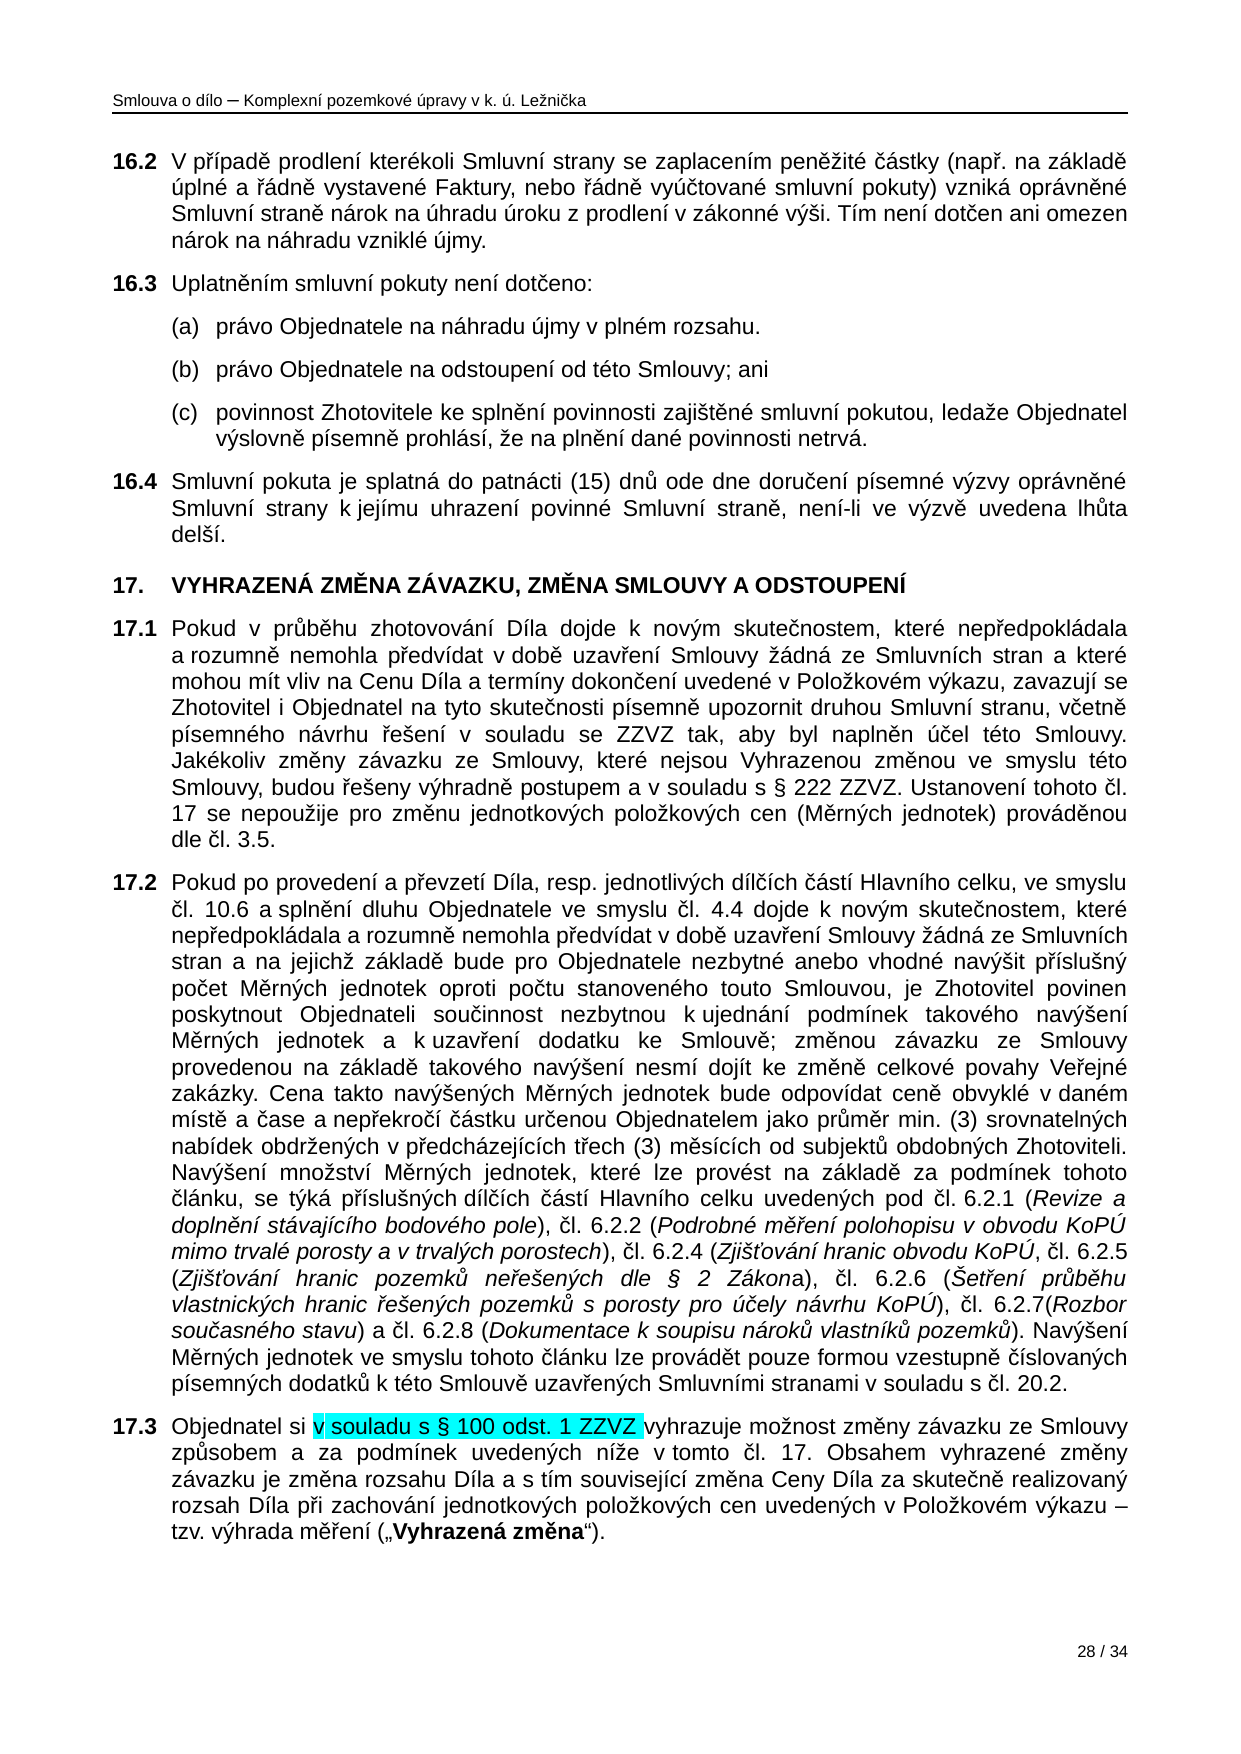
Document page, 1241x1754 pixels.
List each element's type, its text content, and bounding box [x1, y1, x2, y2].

text Uplatněním smluvní pokuty není dotčeno: [112, 270, 1128, 296]
list právo Objednatele na náhradu újmy v plném rozsahu. [171, 313, 1128, 339]
text Pokud v průběhu zhotovování Díla dojde k novým skutečnostem, které nepředpokládala a rozumně nemohla předvídat v době uzavření Smlouvy žádná ze Smluvních stran a které mohou mít vliv na Cenu Díla a termíny dokončení uvedené v Položkovém výkazu, zavazují se Zhotovitel i Objednatel na tyto skutečnosti písemně upozornit druhou Smluvní stranu, včetně písemného návrhu řešení v souladu se ZZVZ tak, aby byl naplněn účel této Smlouvy. Jakékoliv změny závazku ze Smlouvy, které nejsou Vyhrazenou změnou ve smyslu této Smlouvy, budou řešeny výhradně postupem a v souladu s § 222 ZZVZ. Ustanovení tohoto čl. 17 se nepoužije pro změnu jednotkových položkových cen (Měrných jednotek) prováděnou dle čl. 3.6. [112, 615, 1128, 852]
text Objednatel si v souladu s § 100 odst. 1 ZZVZ vyhrazuje možnost změny závazku ze Smlouvy způsobem a za podmínek uvedených níže v tomto čl. 17. Obsahem vyhrazené změny závazku je změna rozsahu Díla a s tím související změna Ceny Díla za skutečně realizovaný rozsah Díla při zachování jednotkových položkových cen uvedených v Položkovém výkazu – tzv. výhrada měření („Vyhrazená změna“). [112, 1413, 1128, 1545]
text V případě prodlení kterékoli Smluvní strany se zaplacením peněžité částky (např. na základě úplné a řádně vystavené Faktury, nebo řádně vyúčtované smluvní pokuty) vzniká oprávněné Smluvní straně nárok na úhradu úroku z prodlení v zákonné výši. Tím není dotčen ani omezen nárok na náhradu vzniklé újmy. [112, 148, 1128, 253]
text Vyhrazená změna závazku, změna smlouvy a odstoupení [112, 572, 1128, 599]
text Pokud po provedení a převzetí Díla, resp. jednotlivých dílčích částí Hlavního celku, ve smyslu čl. 10.6 a splnění dluhu Objednatele ve smyslu čl. 4.4 dojde k novým skutečnostem, které nepředpokládala a rozumně nemohla předvídat v době uzavření Smlouvy žádná ze Smluvních stran a na jejichž základě bude pro Objednatele nezbytné anebo vhodné navýšit příslušný počet Měrných jednotek oproti počtu stanoveného touto Smlouvou, je Zhotovitel povinen poskytnout Objednateli součinnost nezbytnou k ujednání podmínek takového navýšení Měrných jednotek a k uzavření dodatku ke Smlouvě; změnou závazku ze Smlouvy provedenou na základě takového navýšení nesmí dojít ke změně celkové povahy Veřejné zakázky. Cena takto navýšených Měrných jednotek bude odpovídat ceně obvyklé v daném místě a čase a nepřekročí částku určenou Objednatelem jako průměr min. (3) srovnatelných nabídek obdržených v předcházejících třech (3) měsících od subjektů obdobných Zhotoviteli. Navýšení množství Měrných jednotek, které lze provést na základě za podmínek tohoto článku, se týká příslušných dílčích částí Hlavního celku uvedených pod čl. 6.2.1 (Revize a doplnění stávajícího bodového pole), čl. 6.2.2 (Podrobné měření polohopisu v obvodu KoPÚ mimo trvalé porosty a v trvalých porostech), čl. 6.2.4 (Zjišťování hranic obvodu KoPÚ, čl. 6.2.5 (Zjišťování hranic pozemků neřešených dle § 2 Zákona), čl. 6.2.6 (Šetření průběhu vlastnických hranic řešených pozemků s porosty pro účely návrhu KoPÚ), čl. 6.2.7(Rozbor současného stavu) a čl. 6.2.8 (Dokumentace k soupisu nároků vlastníků pozemků). Navýšení Měrných jednotek ve smyslu tohoto článku lze provádět pouze formou vzestupně číslovaných písemných dodatků k této Smlouvě uzavřených Smluvními stranami v souladu s čl. 20.2. [112, 869, 1128, 1396]
list právo Objednatele na odstoupení od této Smlouvy; ani [171, 356, 1128, 382]
list povinnost Zhotovitele ke splnění povinnosti zajištěné smluvní pokutou, ledaže Objednatel výslovně písemně prohlásí, že na plnění dané povinnosti netrvá. [171, 399, 1128, 452]
text Smluvní pokuta je splatná do patnácti (15) dnů ode dne doručení písemné výzvy oprávněné Smluvní strany k jejímu uhrazení povinné Smluvní straně, není-li ve výzvě uvedena lhůta delší. [112, 468, 1128, 547]
